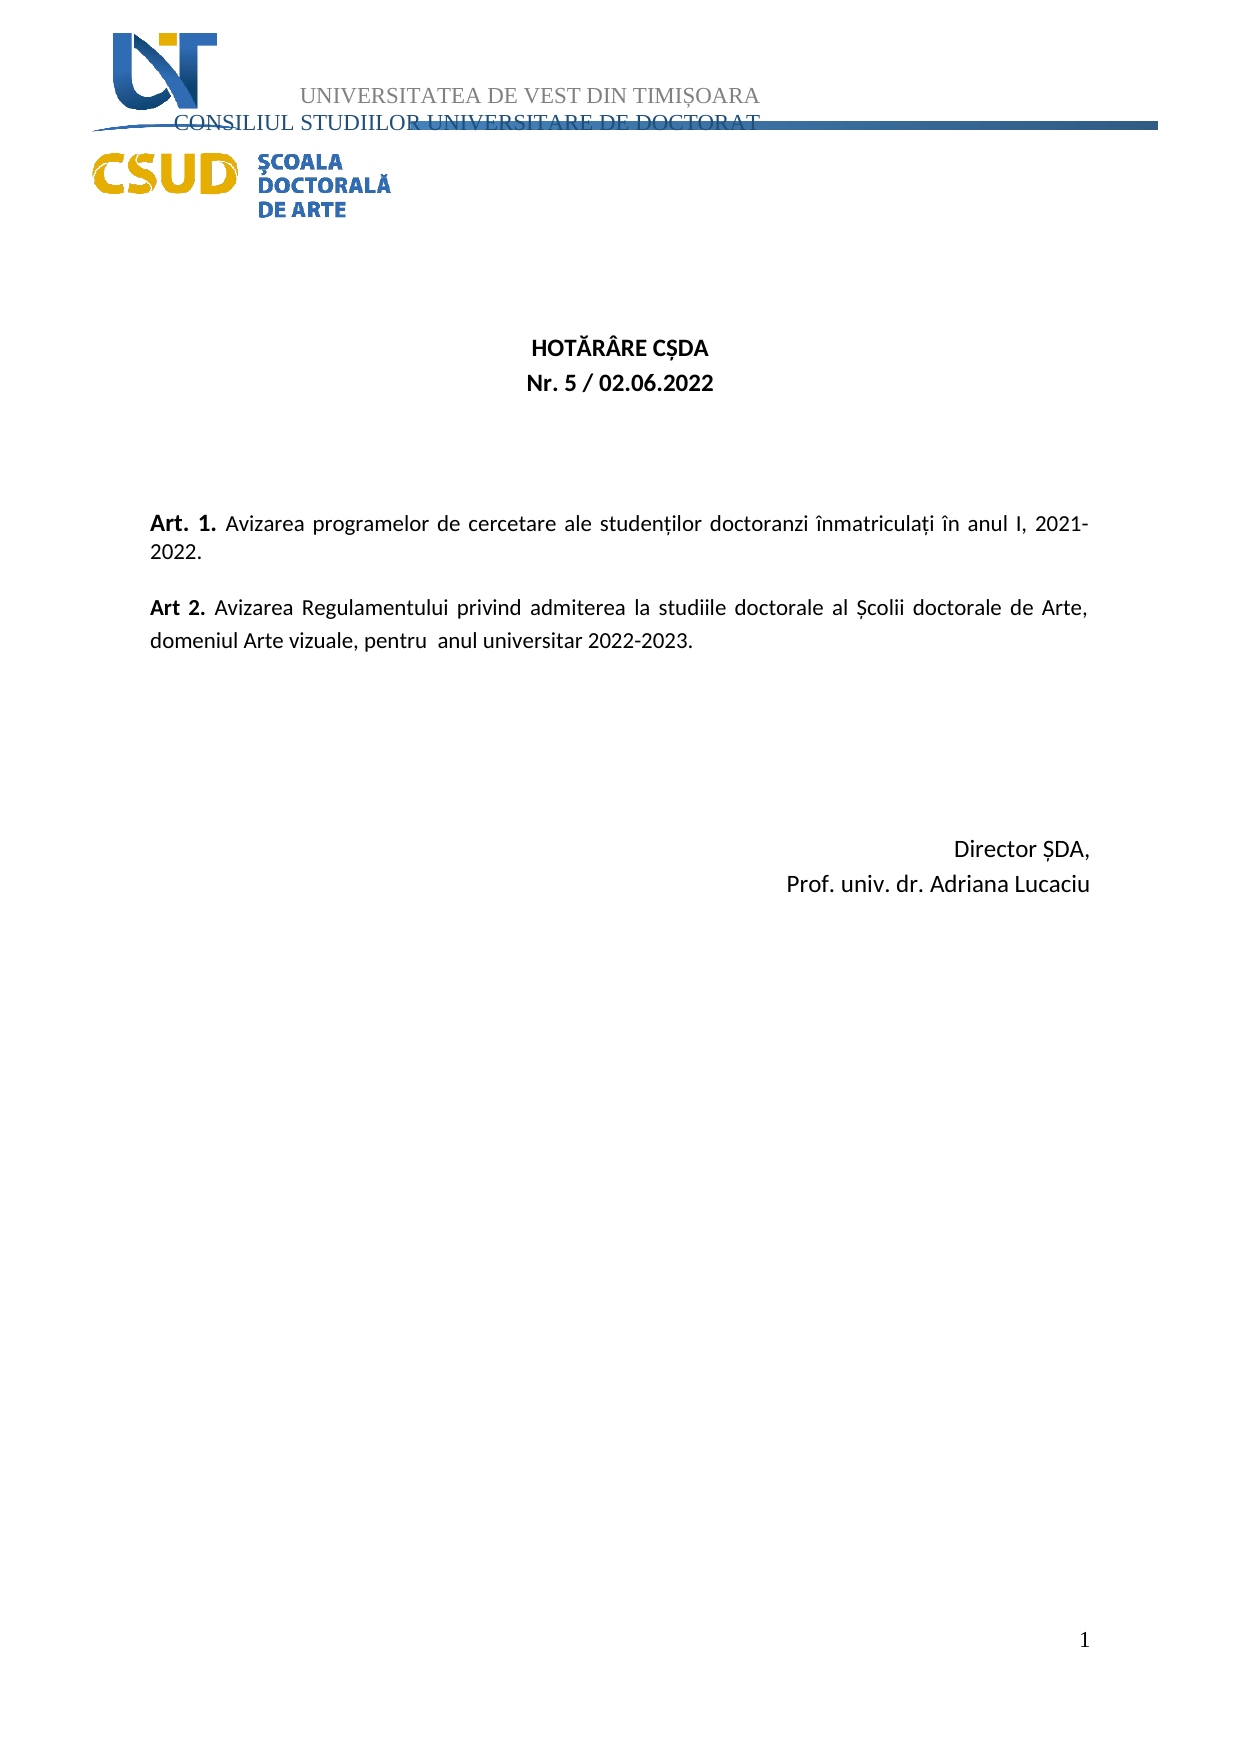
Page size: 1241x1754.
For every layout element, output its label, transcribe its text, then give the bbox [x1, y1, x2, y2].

text Art. 1. Avizarea programelor de cercetare ale studenților doctoranzi înmatriculați în anul I, 2021-2022. [150, 507, 1090, 566]
text Art 2. Avizarea Regulamentului privind admiterea la studiile doctorale al Școlii doctorale de Arte, domeniul Arte vizuale, pentru anul universitar 2022-2023. [150, 593, 1090, 654]
picture [389, 89, 396, 95]
text Director ȘDA, [150, 833, 1090, 863]
picture [92, 33, 396, 223]
text HOTĂRÂRE CȘDA [150, 332, 1090, 362]
text Nr. 5 / 02.06.2022 [150, 367, 1090, 397]
text Prof. univ. dr. Adriana Lucaciu [150, 868, 1090, 898]
